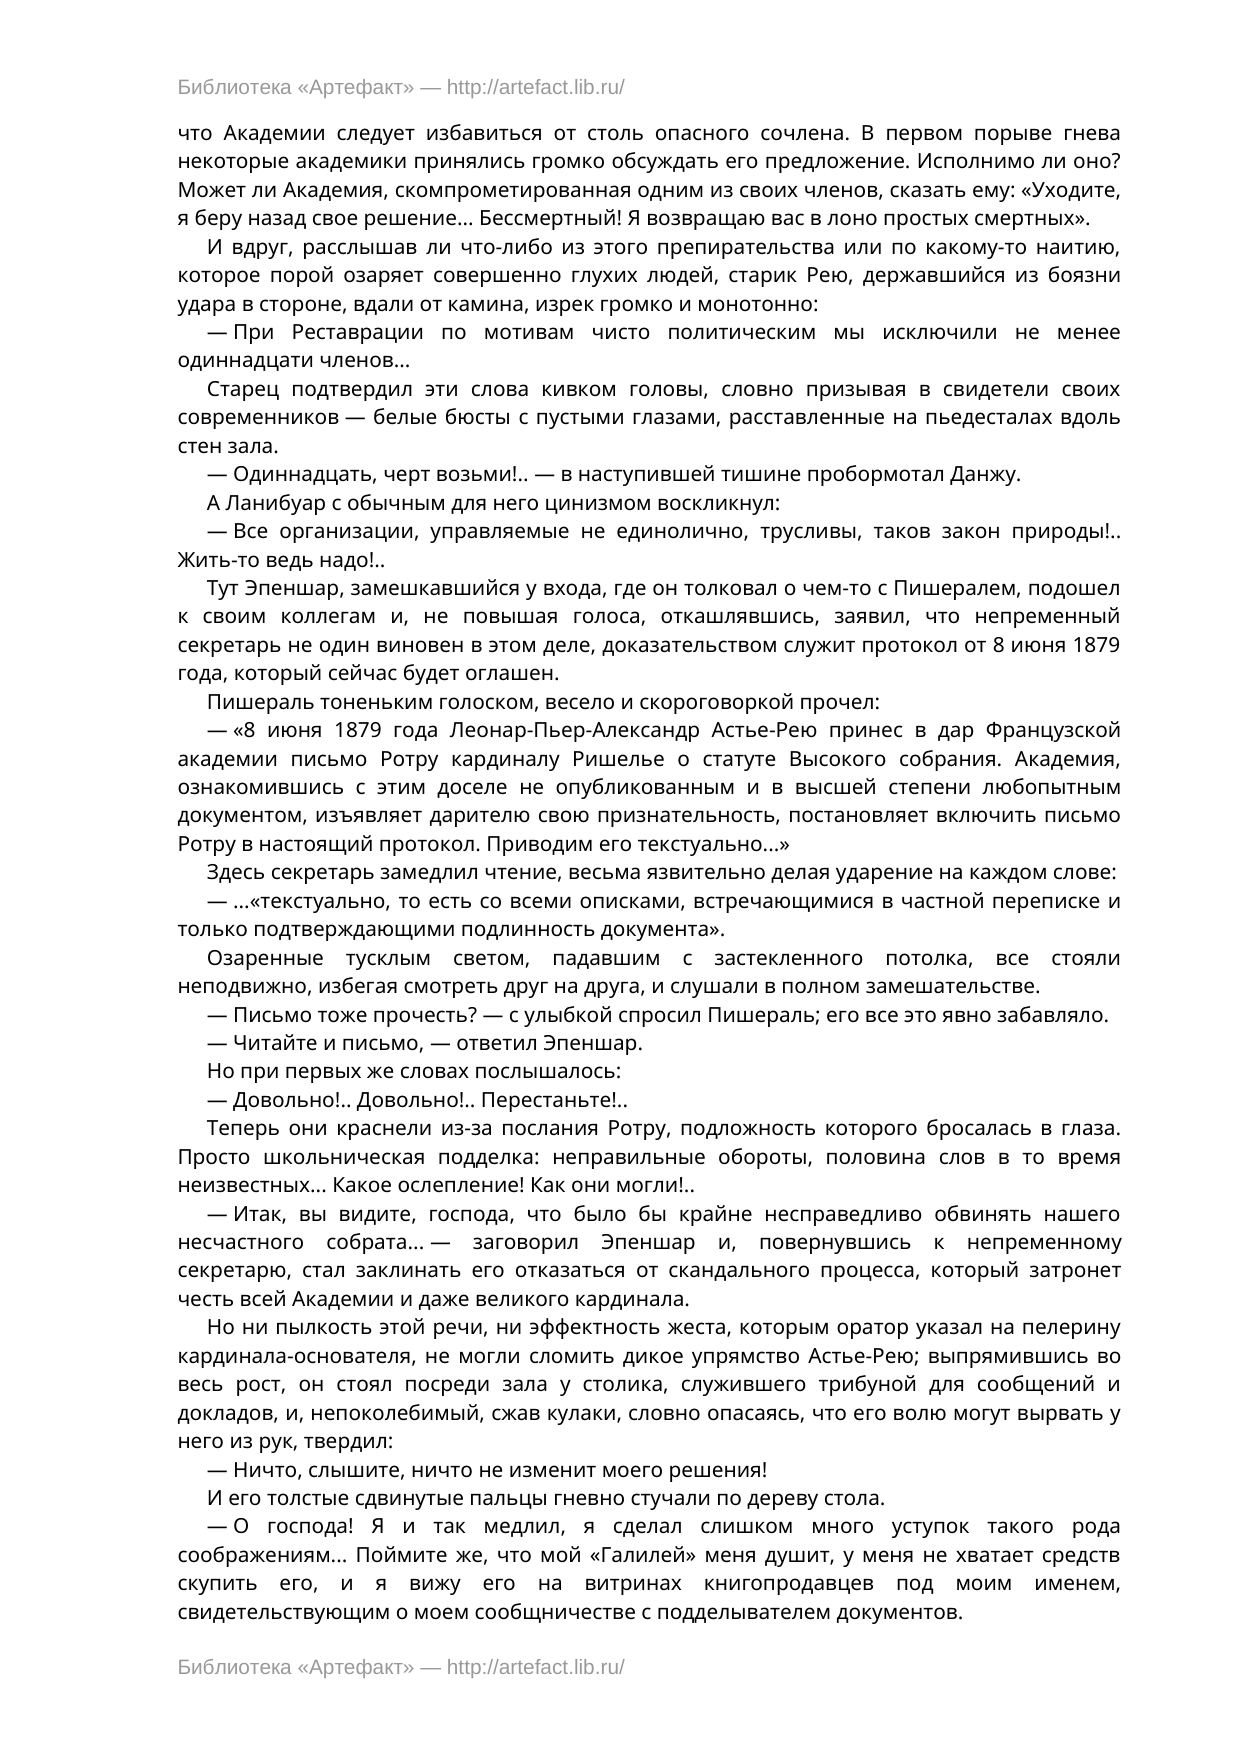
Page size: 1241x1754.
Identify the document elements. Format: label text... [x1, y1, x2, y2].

text — При Реставрации по мотивам чисто политическим мы исключили не менее одиннадцати членов... [177, 317, 1122, 374]
text — О господа! Я и так медлил, я сделал слишком много уступок такого рода соображениям... Поймите же, что мой «Галилей» меня душит, у меня не хватает средств скупить его, и я вижу его на витринах книгопродавцев под моим именем, свидетельствующим о моем сообщничестве с подделывателем документов. [177, 1512, 1122, 1625]
text Теперь они краснели из-за послания Ротру, подложность которого бросалась в глаза. Просто школьническая подделка: неправильные обороты, половина слов в то время неизвестных... Какое ослепление! Как они могли!.. [177, 1113, 1122, 1199]
text — «8 июня 1879 года Леонар-Пьер-Александр Астье-Рею принес в дар Французской академии письмо Ротру кардиналу Ришелье о статуте Высокого собрания. Академия, ознакомившись с этим доселе не опубликованным и в высшей степени любопытным документом, изъявляет дарителю свою признательность, постановляет включить письмо Ротру в настоящий протокол. Приводим его текстуально...» [177, 715, 1122, 857]
text — Читайте и письмо, — ответил Эпеншар. [177, 1028, 1122, 1057]
text Старец подтвердил эти слова кивком головы, словно призывая в свидетели своих современников — белые бюсты с пустыми глазами, расставленные на пьедесталах вдоль стен зала. [177, 374, 1122, 459]
text — Письмо тоже прочесть? — с улыбкой спросил Пишераль; его все это явно забавляло. [177, 1000, 1122, 1028]
text И вдруг, расслышав ли что-либо из этого препирательства или по какому-то наитию, которое порой озаряет совершенно глухих людей, старик Рею, державшийся из боязни удара в стороне, вдали от камина, изрек громко и монотонно: [177, 232, 1122, 317]
text Тут Эпеншар, замешкавшийся у входа, где он толковал о чем-то с Пишералем, подошел к своим коллегам и, не повышая голоса, откашлявшись, заявил, что непременный секретарь не один виновен в этом деле, доказательством служит протокол от 8 июня 1879 года, который сейчас будет оглашен. [177, 573, 1122, 687]
text Здесь секретарь замедлил чтение, весьма язвительно делая ударение на каждом слове: [177, 857, 1122, 886]
text Озаренные тусклым светом, падавшим с застекленного потолка, все стояли неподвижно, избегая смотреть друг на друга, и слушали в полном замешательстве. [177, 943, 1122, 1000]
text — Все организации, управляемые не единолично, трусливы, таков закон природы!.. Жить-то ведь надо!.. [177, 516, 1122, 573]
text Пишераль тоненьким голоском, весело и скороговоркой прочел: [177, 687, 1122, 715]
text — Ничто, слышите, ничто не изменит моего решения! [177, 1455, 1122, 1483]
text И его толстые сдвинутые пальцы гневно стучали по дереву стола. [177, 1483, 1122, 1512]
text Но ни пылкость этой речи, ни эффектность жеста, которым оратор указал на пелерину кардинала-основателя, не могли сломить дикое упрямство Астье-Рею; выпрямившись во весь рост, он стоял посреди зала у столика, служившего трибуной для сообщений и докладов, и, непоколебимый, сжав кулаки, словно опасаясь, что его волю могут вырвать у него из рук, твердил: [177, 1312, 1122, 1455]
text — Одиннадцать, черт возьми!.. — в наступившей тишине пробормотал Данжу. [177, 459, 1122, 488]
text — ...«текстуально, то есть со всеми описками, встречающимися в частной переписке и только подтверждающими подлинность документа». [177, 886, 1122, 943]
text Но при первых же словах послышалось: [177, 1057, 1122, 1085]
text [177, 118, 1122, 232]
text А Ланибуар с обычным для него цинизмом воскликнул: [177, 488, 1122, 516]
text — Довольно!.. Довольно!.. Перестаньте!.. [177, 1085, 1122, 1113]
text — Итак, вы видите, господа, что было бы крайне несправедливо обвинять нашего несчастного собрата... — заговорил Эпеншар и, повернувшись к непременному секретарю, стал заклинать его отказаться от скандального процесса, который затронет честь всей Академии и даже великого кардинала. [177, 1199, 1122, 1312]
